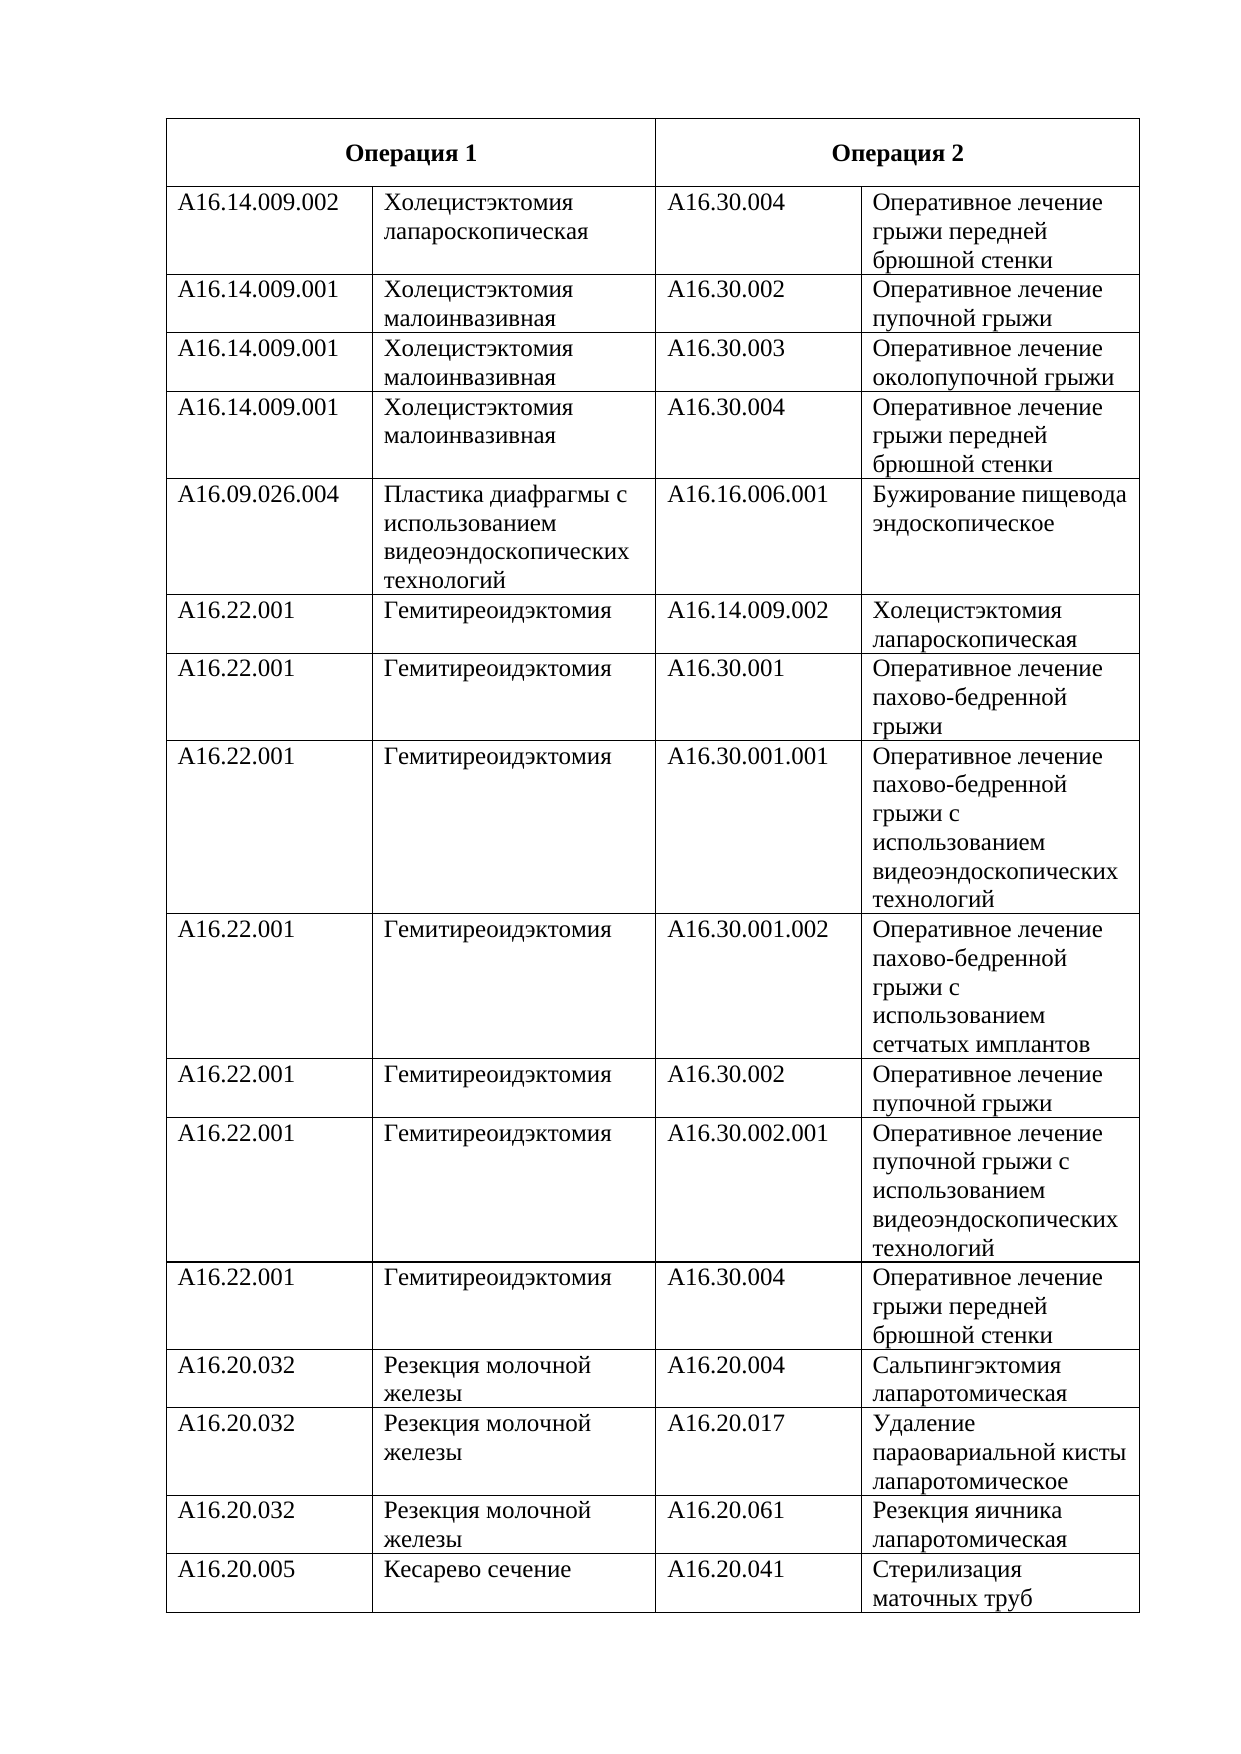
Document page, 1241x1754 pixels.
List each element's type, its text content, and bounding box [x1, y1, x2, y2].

table_cell A16.20.041 [656, 1554, 861, 1612]
table_cell Оперативное лечение пахово-бедренной грыжи [862, 654, 1139, 740]
table_cell Оперативное лечение пахово-бедренной грыжи с использованием видеоэндоскопических технологий [862, 741, 1139, 913]
table_cell Гемитиреоидэктомия [373, 741, 655, 913]
table_cell A16.22.001 [167, 654, 372, 740]
table_header Операция 2 [656, 119, 1139, 186]
table_cell A16.20.032 [167, 1496, 372, 1553]
table_cell Оперативное лечение пупочной грыжи [862, 275, 1139, 332]
table_cell Гемитиреоидэктомия [373, 1059, 655, 1117]
table_cell Резекция яичника лапаротомическая [862, 1496, 1139, 1553]
table_cell A16.22.001 [167, 1263, 372, 1349]
table_cell A16.16.006.001 [656, 479, 861, 594]
table_cell A16.09.026.004 [167, 479, 372, 594]
table_cell Холецистэктомия малоинвазивная [373, 333, 655, 391]
table_cell A16.30.002 [656, 275, 861, 332]
table_cell Пластика диафрагмы с использованием видеоэндоскопических технологий [373, 479, 655, 594]
table_cell Удаление параовариальной кисты лапаротомическое [862, 1408, 1139, 1494]
table_cell A16.30.004 [656, 1263, 861, 1349]
table_cell Резекция молочной железы [373, 1350, 655, 1407]
table_cell A16.30.003 [656, 333, 861, 391]
table_cell Холецистэктомия малоинвазивная [373, 392, 655, 478]
table_cell Оперативное лечение пупочной грыжи с использованием видеоэндоскопических технологий [862, 1118, 1139, 1261]
table_cell A16.30.002 [656, 1059, 861, 1117]
table_cell Оперативное лечение пупочной грыжи [862, 1059, 1139, 1117]
table_cell A16.22.001 [167, 1118, 372, 1261]
table_cell A16.22.001 [167, 741, 372, 913]
table_cell Оперативное лечение околопупочной грыжи [862, 333, 1139, 391]
table_cell Гемитиреоидэктомия [373, 1263, 655, 1349]
table_cell A16.14.009.002 [167, 187, 372, 273]
table_cell A16.30.004 [656, 187, 861, 273]
table_cell Гемитиреоидэктомия [373, 595, 655, 652]
table_cell Холецистэктомия лапароскопическая [862, 595, 1139, 652]
table_cell Резекция молочной железы [373, 1496, 655, 1553]
table_cell Оперативное лечение пахово-бедренной грыжи с использованием сетчатых имплантов [862, 914, 1139, 1058]
table_cell A16.22.001 [167, 914, 372, 1058]
table_cell A16.20.017 [656, 1408, 861, 1494]
table_cell Оперативное лечение грыжи передней брюшной стенки [862, 392, 1139, 478]
table_cell Гемитиреоидэктомия [373, 654, 655, 740]
table_cell A16.14.009.002 [656, 595, 861, 652]
table_cell A16.30.002.001 [656, 1118, 861, 1261]
table_cell Холецистэктомия лапароскопическая [373, 187, 655, 273]
table_cell A16.20.061 [656, 1496, 861, 1553]
table_cell A16.20.032 [167, 1408, 372, 1494]
table_cell A16.30.004 [656, 392, 861, 478]
table_cell A16.22.001 [167, 1059, 372, 1117]
table_cell A16.30.001 [656, 654, 861, 740]
table_cell A16.30.001.002 [656, 914, 861, 1058]
table_cell Сальпингэктомия лапаротомическая [862, 1350, 1139, 1407]
table_cell Гемитиреоидэктомия [373, 1118, 655, 1261]
table_cell Оперативное лечение грыжи передней брюшной стенки [862, 187, 1139, 273]
table_cell A16.20.004 [656, 1350, 861, 1407]
table_cell A16.20.005 [167, 1554, 372, 1612]
table_cell Гемитиреоидэктомия [373, 914, 655, 1058]
table_cell Холецистэктомия малоинвазивная [373, 275, 655, 332]
table_cell A16.30.001.001 [656, 741, 861, 913]
table_cell A16.14.009.001 [167, 275, 372, 332]
table_cell Бужирование пищевода эндоскопическое [862, 479, 1139, 594]
table_cell Оперативное лечение грыжи передней брюшной стенки [862, 1263, 1139, 1349]
table_cell A16.20.032 [167, 1350, 372, 1407]
table_header Операция 1 [167, 119, 655, 186]
table_cell Кесарево сечение [373, 1554, 655, 1612]
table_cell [862, 1554, 1139, 1612]
table_cell A16.14.009.001 [167, 392, 372, 478]
table_cell A16.22.001 [167, 595, 372, 652]
table_cell Резекция молочной железы [373, 1408, 655, 1494]
table_cell A16.14.009.001 [167, 333, 372, 391]
